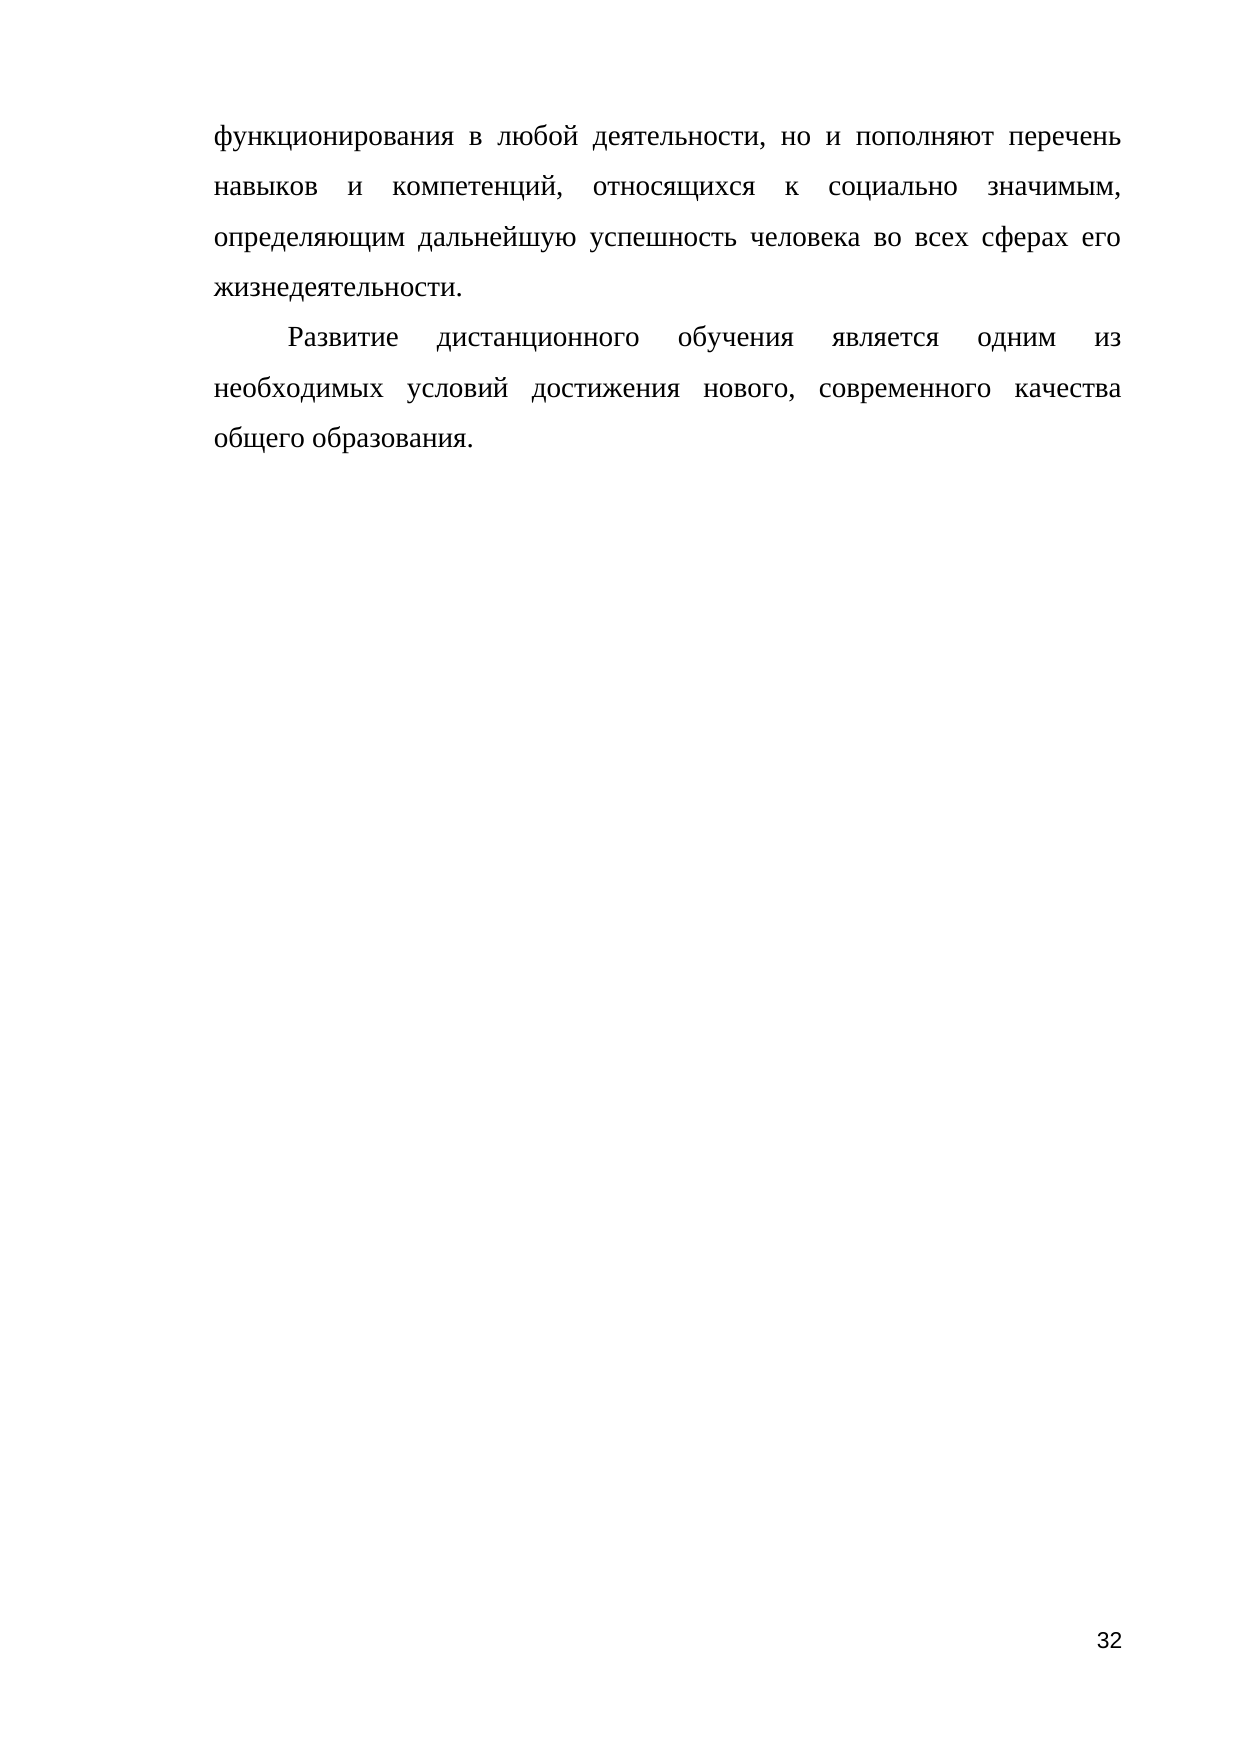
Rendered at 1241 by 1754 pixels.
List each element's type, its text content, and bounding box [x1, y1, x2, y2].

text Развитие дистанционного обучения является одним из необходимых условий достижения нового, современного качества общего образования. [213, 319, 1122, 453]
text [213, 118, 1122, 303]
